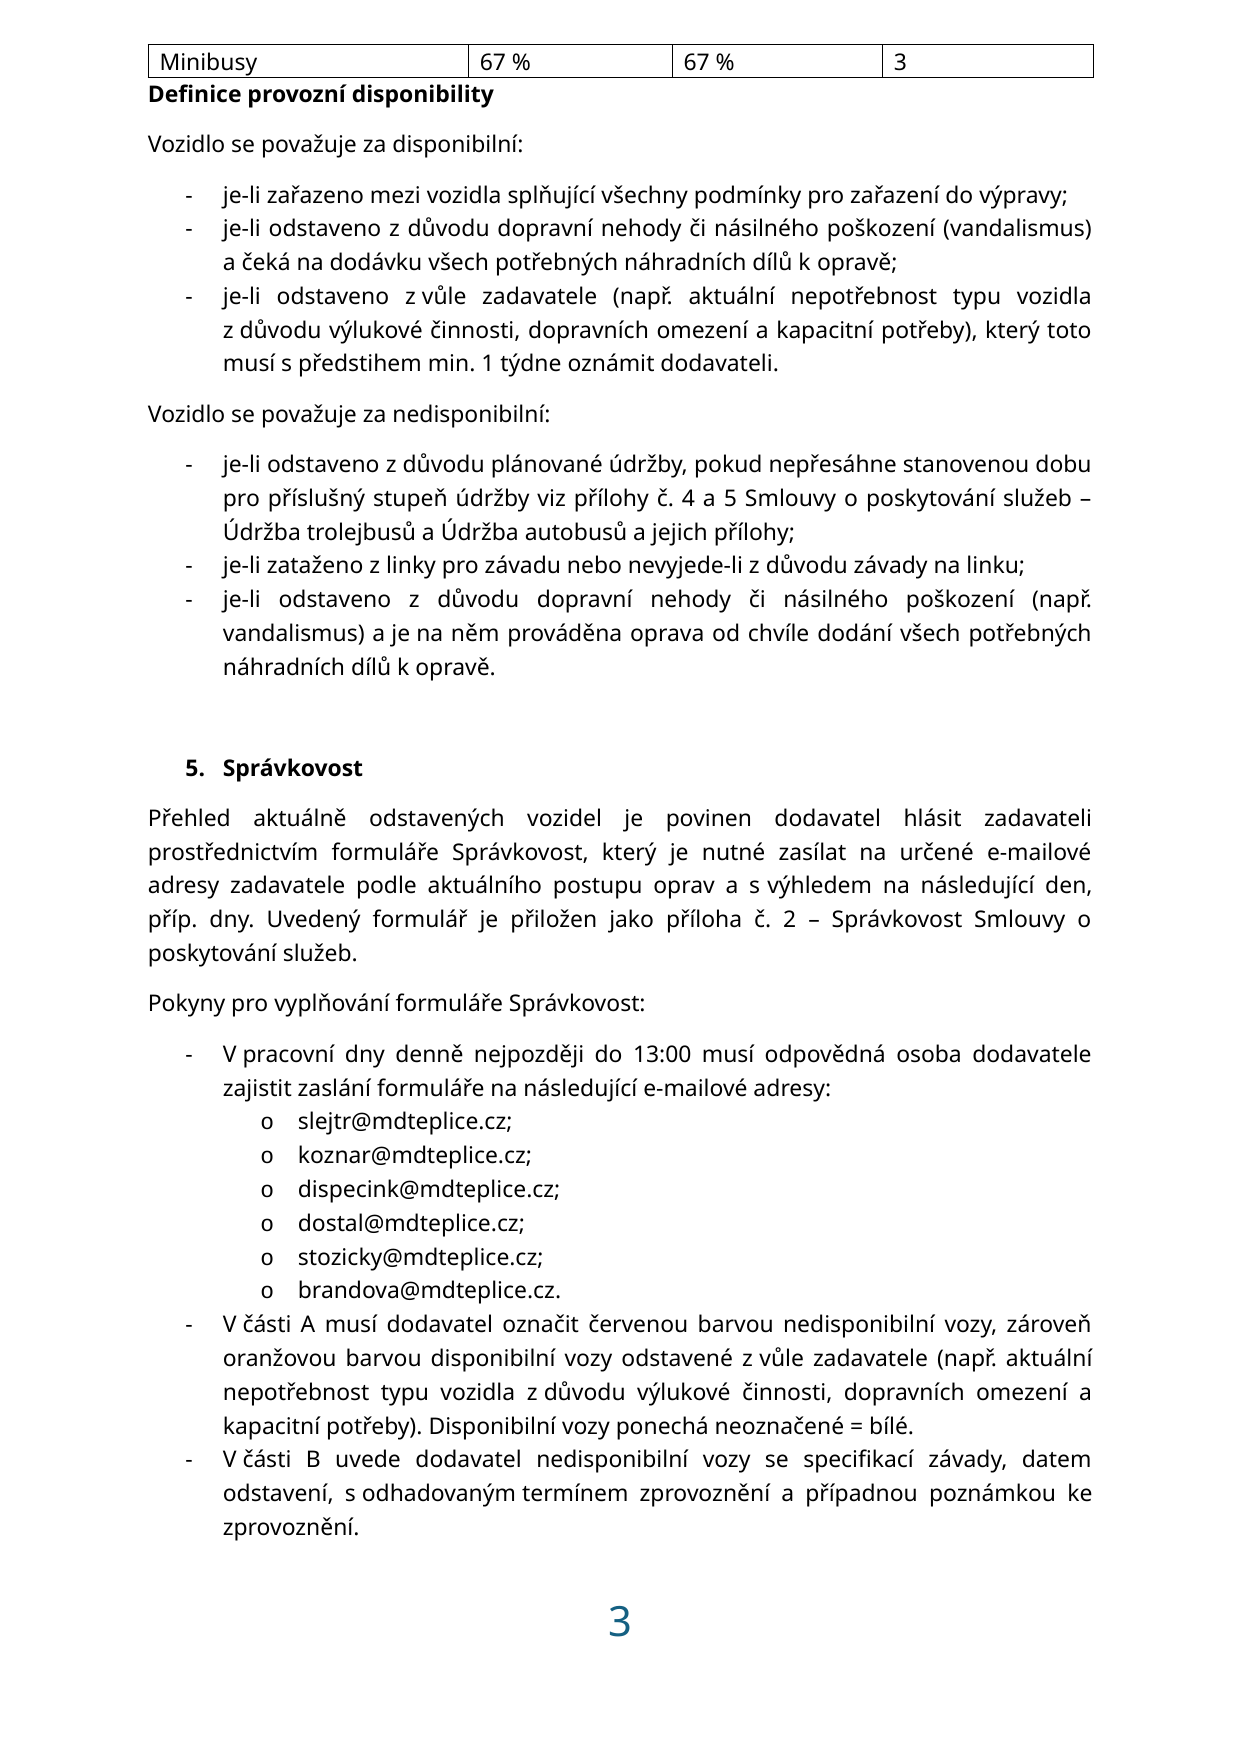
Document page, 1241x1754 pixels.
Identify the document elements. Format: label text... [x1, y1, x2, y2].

list V pracovní dny denně nejpozději do 13:00 musí odpovědná osoba dodavatele zajistit zaslání formuláře na následující e-mailové adresy: [185, 1038, 1093, 1103]
list Správkovost [185, 751, 1093, 783]
text Přehled aktuálně odstavených vozidel je povinen dodavatel hlásit zadavateli prostřednictvím formuláře Správkovost, který je nutné zasílat na určené e-mailové adresy zadavatele podle aktuálního postupu oprav a s výhledem na následující den, příp. dny. Uvedený formulář je přiložen jako příloha č. 2 – Správkovost Smlouvy o poskytování služeb. [148, 802, 1093, 968]
text Pokyny pro vyplňování formuláře Správkovost: [148, 987, 1093, 1018]
text Definice provozní disponibility [148, 78, 1093, 109]
list je-li odstaveno z důvodu plánované údržby, pokud nepřesáhne stanovenou dobu pro příslušný stupeň údržby viz přílohy č. 4 a 5 Smlouvy o poskytování služeb – Údržba trolejbusů a Údržba autobusů a jejich přílohy; [185, 448, 1093, 547]
list brandova@mdteplice.cz. [260, 1274, 1093, 1306]
table_cell 67 % [673, 45, 882, 77]
text Vozidlo se považuje za nedisponibilní: [148, 398, 1093, 429]
table_cell 67 % [469, 45, 672, 77]
list je-li zataženo z linky pro závadu nebo nevyjede-li z důvodu závady na linku; [185, 549, 1093, 581]
table_cell Minibusy [149, 45, 468, 77]
list stozicky@mdteplice.cz; [260, 1241, 1093, 1272]
list dostal@mdteplice.cz; [260, 1207, 1093, 1238]
list je-li zařazeno mezi vozidla splňující všechny podmínky pro zařazení do výpravy; [185, 178, 1093, 210]
text Vozidlo se považuje za disponibilní: [148, 128, 1093, 159]
list V části A musí dodavatel označit červenou barvou nedisponibilní vozy, zároveň oranžovou barvou disponibilní vozy odstavené z vůle zadavatele (např. aktuální nepotřebnost typu vozidla z důvodu výlukové činnosti, dopravních omezení a kapacitní potřeby). Disponibilní vozy ponechá neoznačené = bílé. [185, 1308, 1093, 1441]
list koznar@mdteplice.cz; [260, 1139, 1093, 1170]
list je-li odstaveno z důvodu dopravní nehody či násilného poškození (např. vandalismus) a je na něm prováděna oprava od chvíle dodání všech potřebných náhradních dílů k opravě. [185, 583, 1093, 682]
list V části B uvede dodavatel nedisponibilní vozy se specifikací závady, datem odstavení, s odhadovaným termínem zprovoznění a případnou poznámkou ke zprovoznění. [185, 1443, 1093, 1542]
list slejtr@mdteplice.cz; [260, 1105, 1093, 1137]
table_cell 3 [883, 45, 1093, 77]
list je-li odstaveno z důvodu dopravní nehody či násilného poškození (vandalismus) a čeká na dodávku všech potřebných náhradních dílů k opravě; [185, 212, 1093, 277]
list dispecink@mdteplice.cz; [260, 1173, 1093, 1204]
list je-li odstaveno z vůle zadavatele (např. aktuální nepotřebnost typu vozidla z důvodu výlukové činnosti, dopravních omezení a kapacitní potřeby), který toto musí s předstihem min. 1 týdne oznámit dodavateli. [185, 280, 1093, 378]
